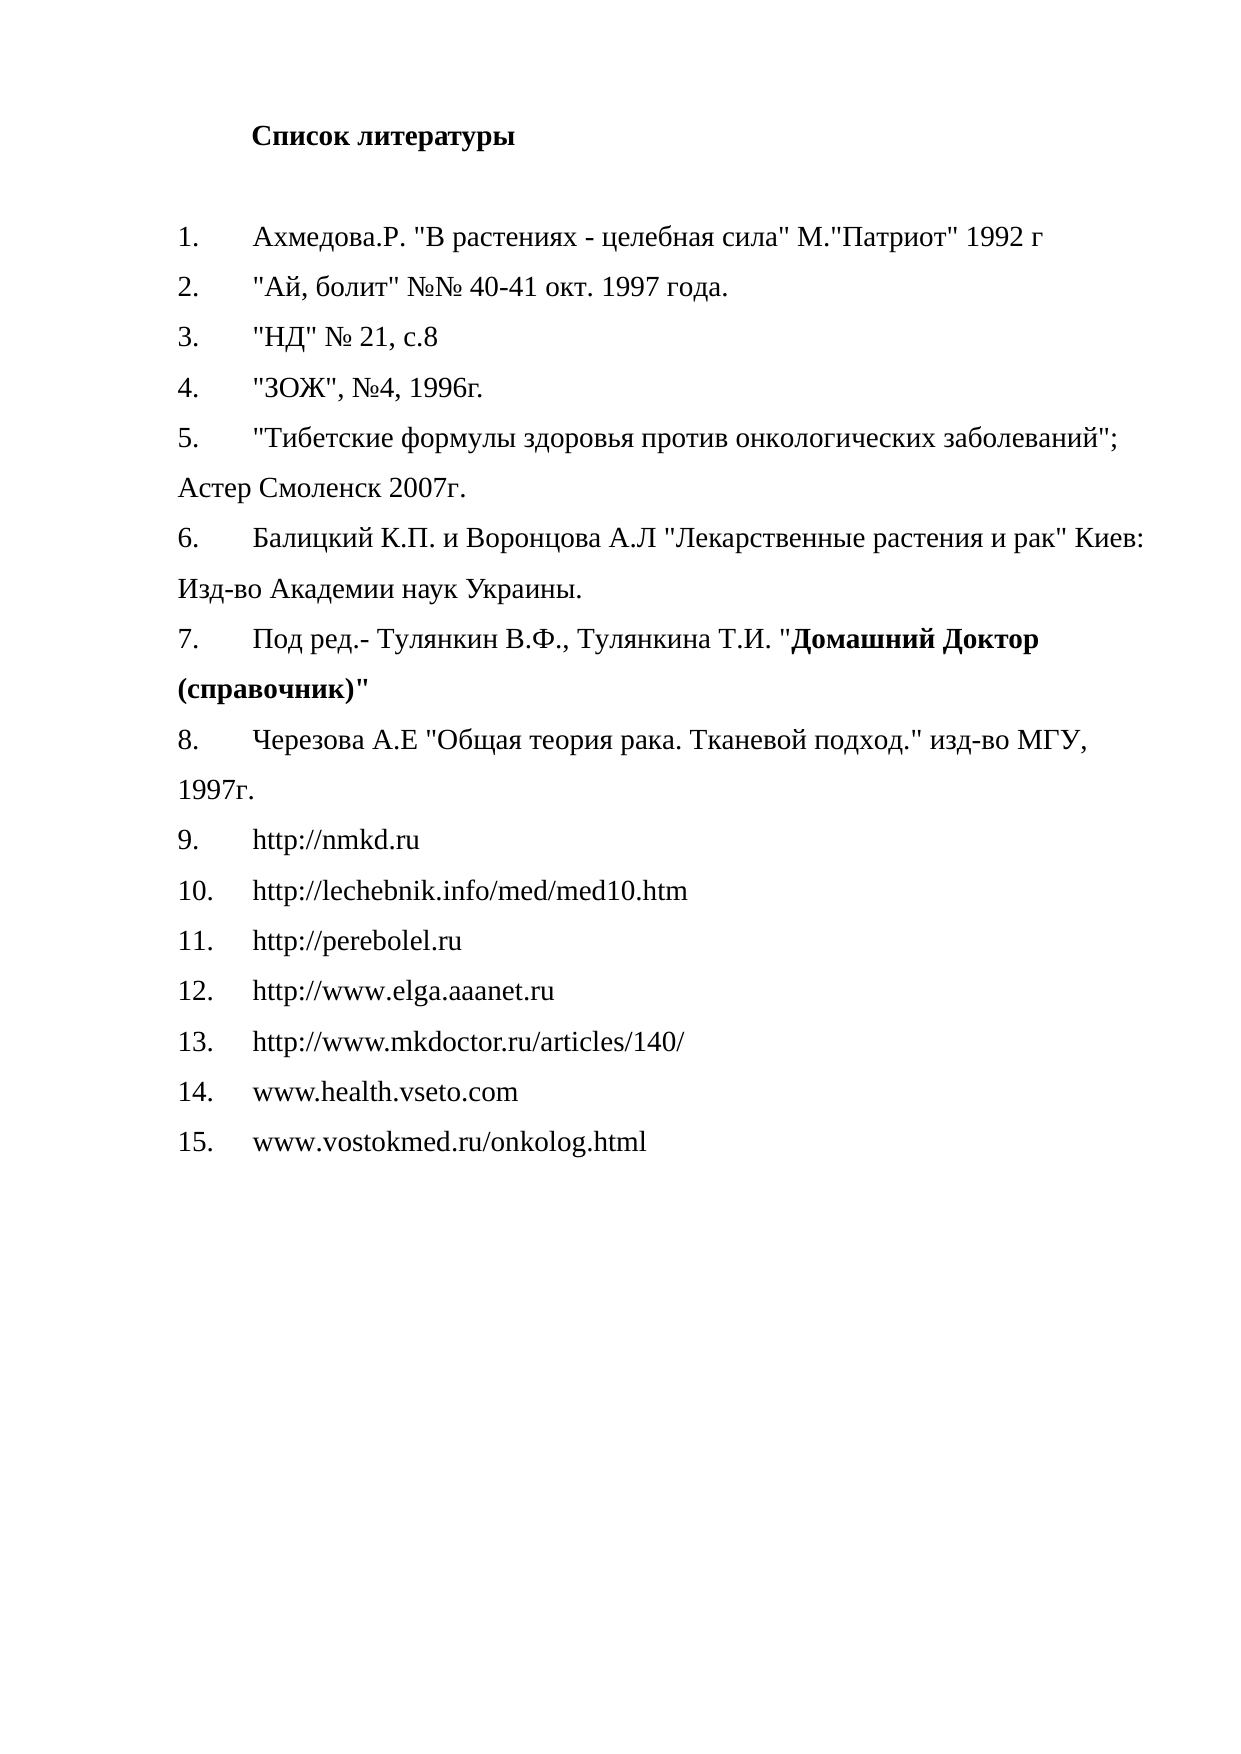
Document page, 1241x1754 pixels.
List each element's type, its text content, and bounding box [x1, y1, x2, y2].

list Балицкий К.П. и Воронцова А.Л "Лекарственные растения и рак" Киев: Изд-во Академии наук Украины. [177, 521, 1152, 604]
list "Ай, болит" №№ 40-41 окт. 1997 года. [177, 269, 1152, 303]
list www.vostokmed.ru/onkolog.html [177, 1124, 1152, 1158]
list http://www.elga.aaanet.ru [177, 973, 1152, 1007]
list "Тибетские формулы здоровья против онкологических заболеваний"; Астер Смоленск 2007г. [177, 420, 1152, 504]
list "ЗОЖ", №4, 1996г. [177, 370, 1152, 403]
list www.health.vseto.com [177, 1074, 1152, 1108]
list Черезова А.Е "Общая теория рака. Тканевой подход." изд-во МГУ, 1997г. [177, 722, 1152, 806]
list http://lechebnik.info/med/med10.htm [177, 873, 1152, 906]
list Ахмедова.Р. "В растениях - целебная сила" М."Патриот" 1992 г [177, 219, 1152, 252]
list http://perebolel.ru [177, 923, 1152, 957]
list "НД" № 21, с.8 [177, 319, 1152, 353]
list http://nmkd.ru [177, 822, 1152, 856]
list http://www.mkdoctor.ru/articles/140/ [177, 1024, 1152, 1057]
list Под ред.- Тулянкин В.Ф., Тулянкина Т.И. "Домашний Доктор (справочник)" [177, 621, 1152, 705]
subtitle Список литературы [177, 118, 1152, 152]
